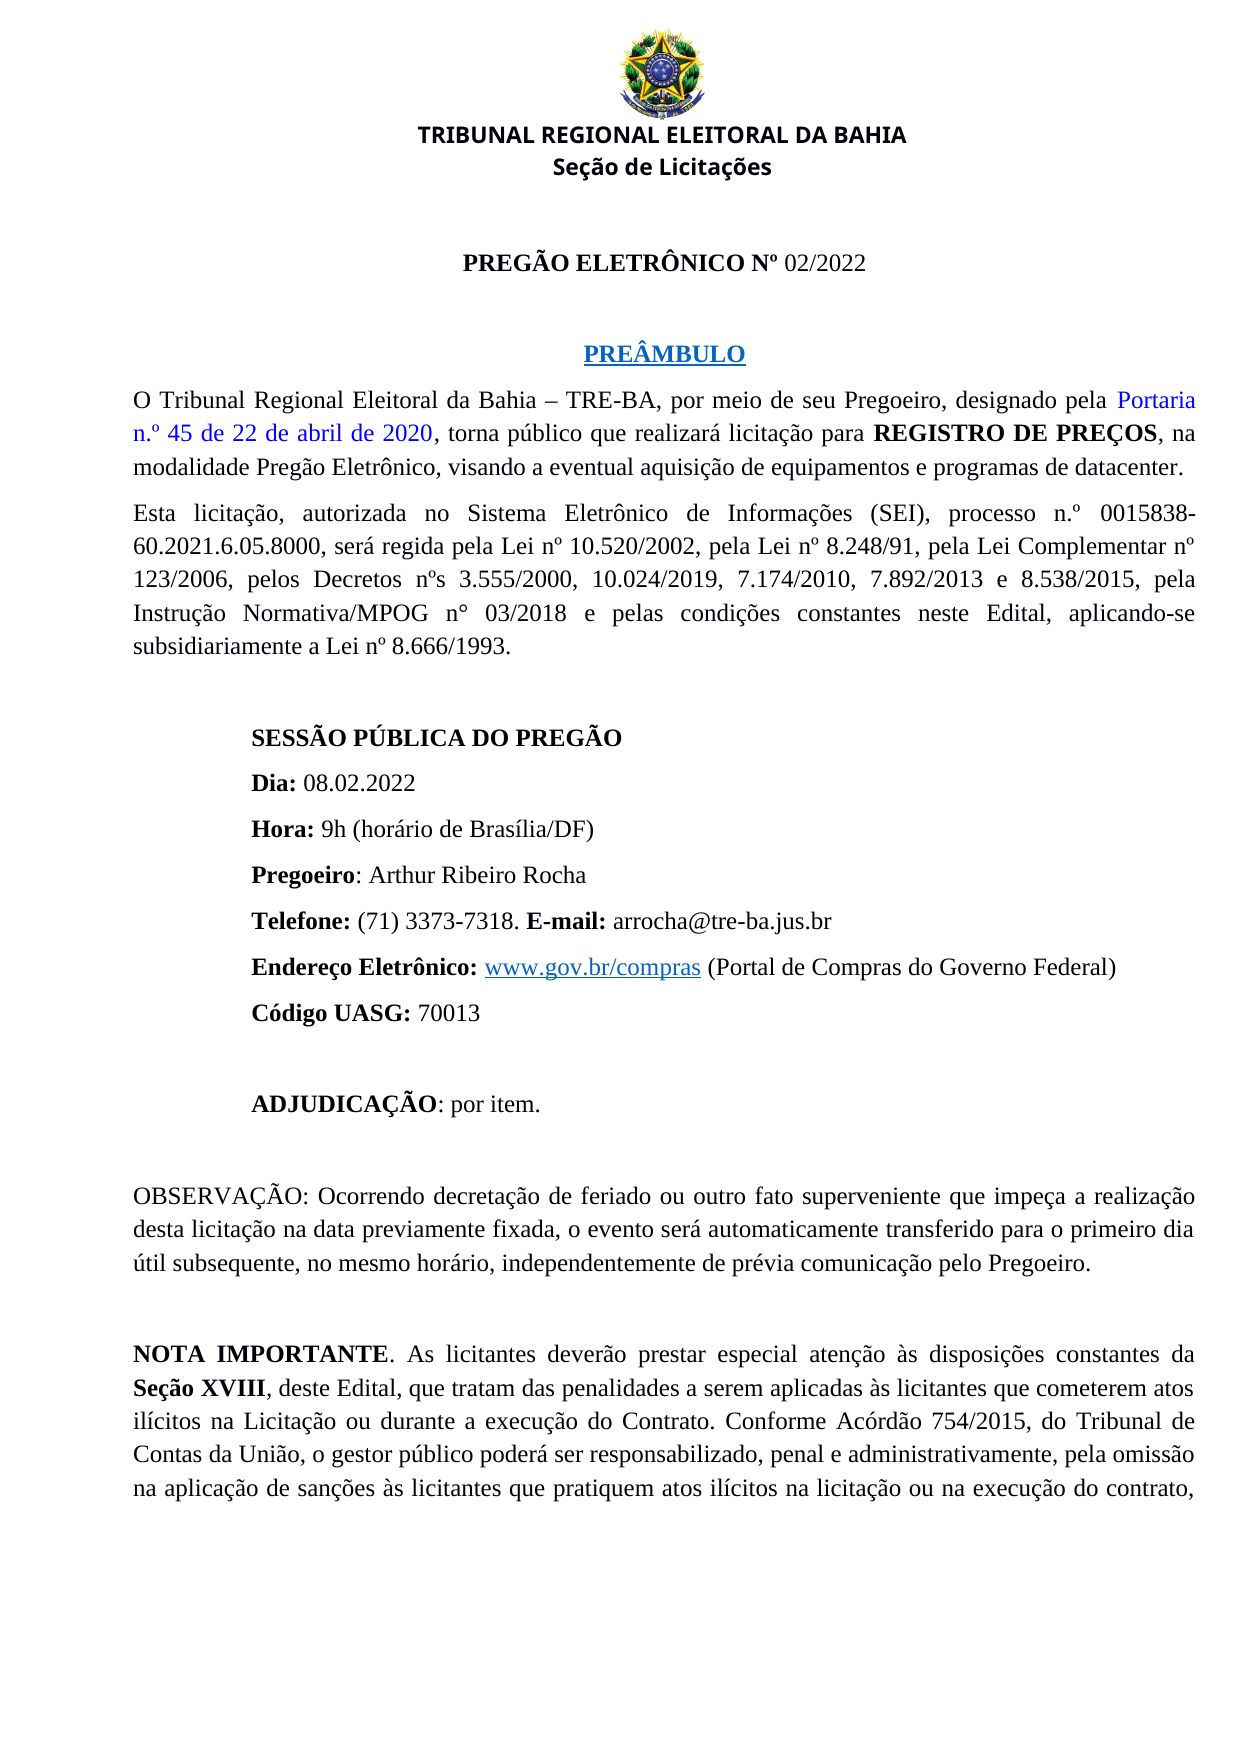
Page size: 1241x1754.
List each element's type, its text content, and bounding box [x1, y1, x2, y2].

text SESSÃO PÚBLICA DO PREGÃO [251, 719, 1196, 753]
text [133, 1336, 1196, 1503]
text Hora: 9h (horário de Brasília/DF) [251, 811, 1196, 844]
text Endereço Eletrônico: www.gov.br/compras (Portal de Compras do Governo Federal) [251, 948, 1196, 982]
text PREÂMBULO [133, 336, 1196, 369]
text Dia: 08.02.2022 [251, 765, 1196, 798]
text ADJUDICAÇÃO: por item. [177, 1086, 1196, 1119]
text Código UASG: 70013 [177, 994, 1196, 1028]
text O Tribunal Regional Eleitoral da Bahia – TRE-BA, por meio de seu Pregoeiro, designado pela Portaria n.º 45 de 22 de abril de 2020, torna público que realizará licitação para REGISTRO DE PREÇOS, na modalidade Pregão Eletrônico, visando a eventual aquisição de equipamentos e programas de datacenter. [133, 382, 1196, 482]
text Telefone: (71) 3373-7318. E-mail: arrocha@tre-ba.jus.br [177, 903, 1196, 936]
text Pregoeiro: Arthur Ribeiro Rocha [177, 857, 1196, 890]
text Esta licitação, autorizada no Sistema Eletrônico de Informações (SEI), processo n.º , será regida pela Lei nº 10.520/2002, pela Lei nº 8.248/91, pela Lei Complementar nº 123/2006, pelos Decretos nºs 3.555/2000, 10.024/2019, 7.174/2010, 7.892/2013 e 8.538/2015, pela Instrução Normativa/MPOG n° 03/2018 e pelas condições constantes neste Edital, aplicando-se subsidiariamente a Lei nº 8.666/1993. [133, 494, 1196, 661]
text PREGÃO ELETRÔNICO Nº [133, 244, 1196, 278]
text OBSERVAÇÃO: Ocorrendo decretação de feriado ou outro fato superveniente que impeça a realização desta licitação na data previamente fixada, o evento será automaticamente transferido para o primeiro dia útil subsequente, no mesmo horário, independentemente de prévia comunicação pelo Pregoeiro. [133, 1178, 1196, 1278]
